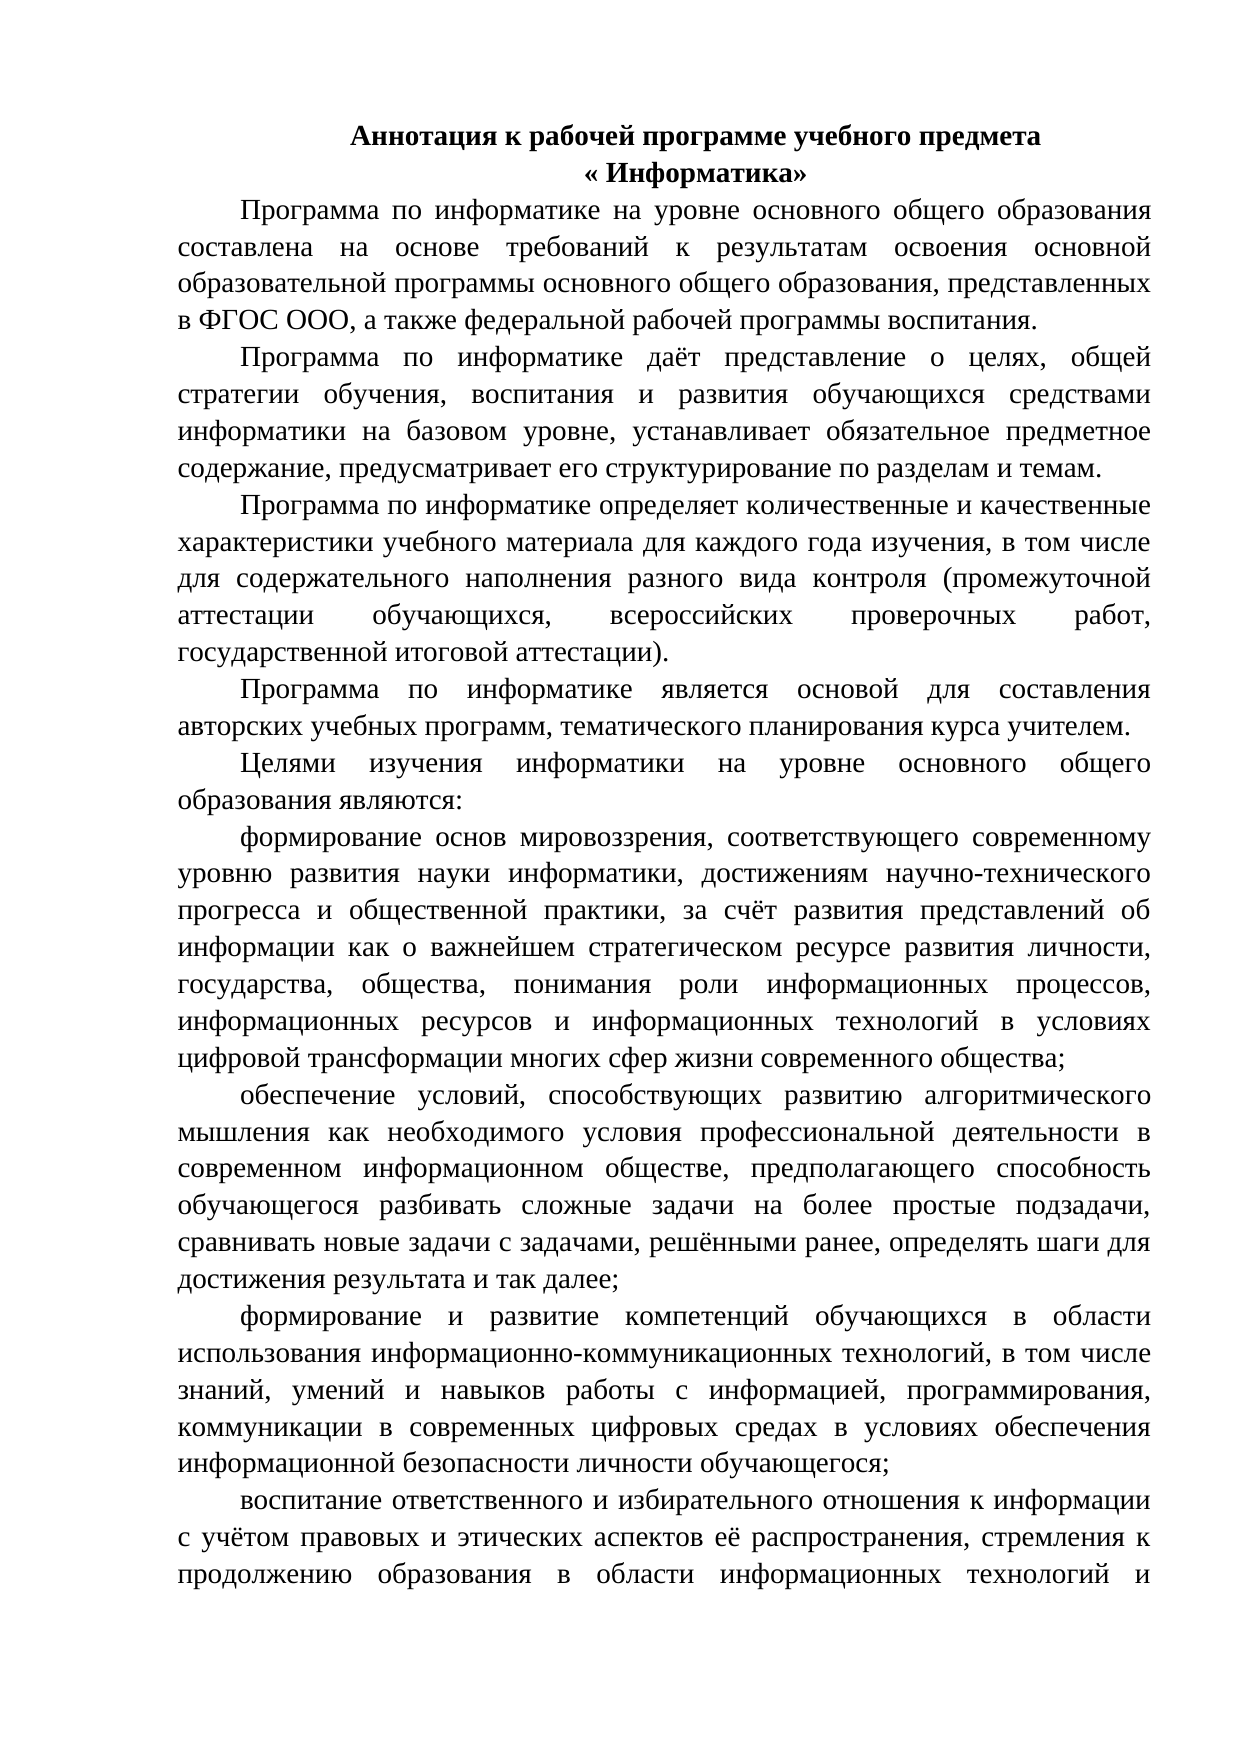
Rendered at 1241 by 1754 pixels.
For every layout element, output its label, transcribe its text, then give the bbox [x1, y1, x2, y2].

text обеспечение условий, способствующих развитию алгоритмического мышления как необходимого условия профессиональной деятельности в современном информационном обществе, предполагающего способность обучающегося разбивать сложные задачи на более простые подзадачи, сравнивать новые задачи с задачами, решёнными ранее, определять шаги для достижения результата и так далее; [177, 1077, 1152, 1295]
text Программа по информатике даёт представление о целях, общей стратегии обучения, воспитания и развития обучающихся средствами информатики на базовом уровне, устанавливает обязательное предметное содержание, предусматривает его структурирование по разделам и темам. [177, 339, 1152, 483]
text Программа по информатике является основой для составления авторских учебных программ, тематического планирования курса учителем. [177, 671, 1152, 742]
text формирование основ мировоззрения, соответствующего современному уровню развития науки информатики, достижениям научно-технического прогресса и общественной практики, за счёт развития представлений об информации как о важнейшем стратегическом ресурсе развития личности, государства, общества, понимания роли информационных процессов, информационных ресурсов и информационных технологий в условиях цифровой трансформации многих сфер жизни современного общества; [177, 819, 1152, 1073]
text Программа по информатике на уровне основного общего образования составлена на основе требований к результатам освоения основной образовательной программы основного общего образования, представленных в ФГОС ООО, а также федеральной рабочей программы воспитания. [177, 192, 1152, 336]
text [177, 1482, 1152, 1590]
text « Информатика» [177, 155, 1152, 188]
text Аннотация к рабочей программе учебного предмета [177, 118, 1152, 152]
text Программа по информатике определяет количественные и качественные характеристики учебного материала для каждого года изучения, в том числе для содержательного наполнения разного вида контроля (промежуточной аттестации обучающихся, всероссийских проверочных работ, государственной итоговой аттестации). [177, 487, 1152, 668]
text формирование и развитие компетенций обучающихся в области использования информационно-коммуникационных технологий, в том числе знаний, умений и навыков работы с информацией, программирования, коммуникации в современных цифровых средах в условиях обеспечения информационной безопасности личности обучающегося; [177, 1298, 1152, 1479]
text Целями изучения информатики на уровне основного общего образования являются: [177, 745, 1152, 815]
